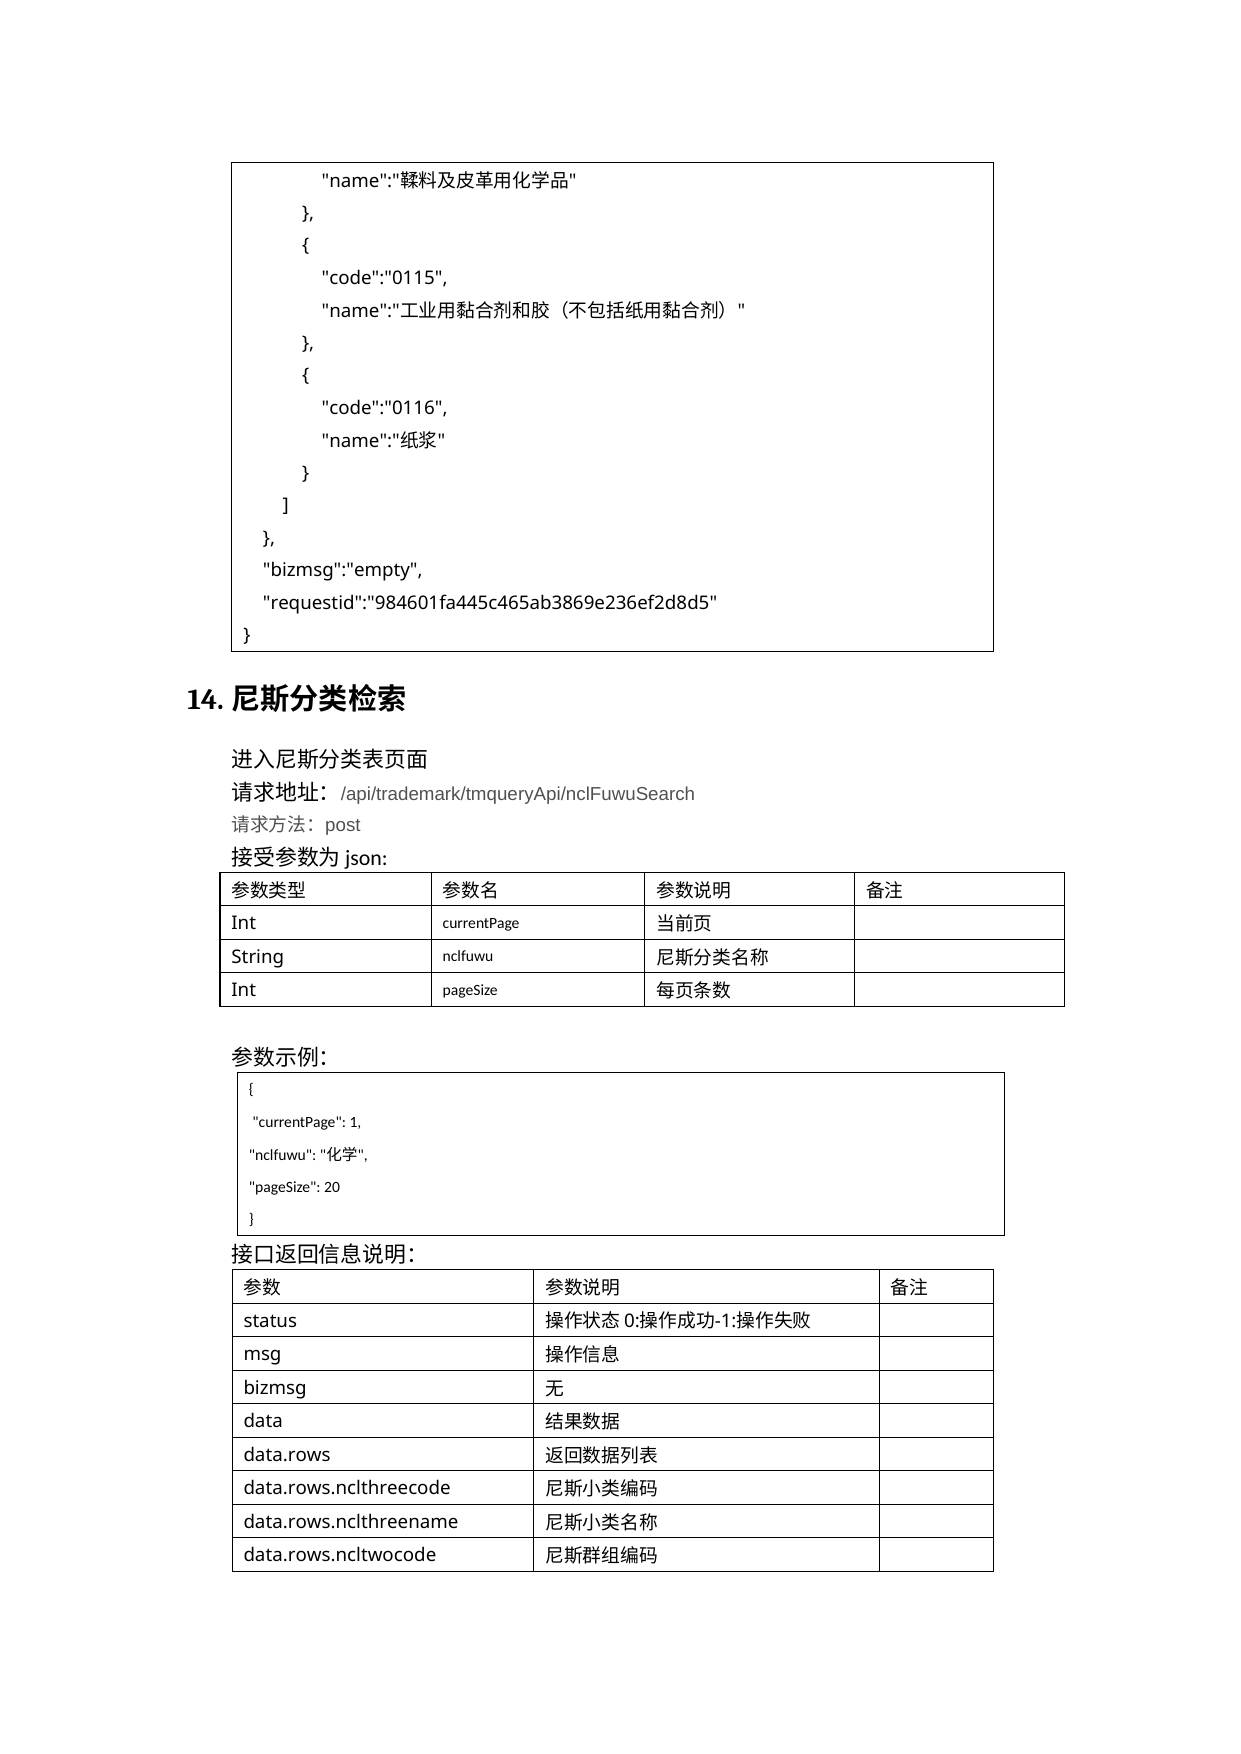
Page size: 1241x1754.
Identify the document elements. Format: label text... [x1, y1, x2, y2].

table_header 参数名 [432, 873, 644, 905]
table_cell [880, 1538, 993, 1571]
table_cell 尼斯小类名称 [534, 1505, 879, 1537]
table_header 备注 [880, 1270, 993, 1302]
table_cell 每页条数 [645, 973, 854, 1006]
table_cell 尼斯小类编码 [534, 1471, 879, 1504]
table_cell data.rows.ncltwocode [233, 1538, 533, 1571]
table_cell 返回数据列表 [534, 1438, 879, 1470]
subtitle 尼斯分类检索 [187, 664, 1053, 729]
table_cell 结果数据 [534, 1404, 879, 1437]
table_cell [855, 973, 1064, 1006]
table_cell currentPage [432, 906, 644, 939]
table_cell [855, 906, 1064, 939]
table_cell msg [233, 1337, 533, 1369]
table_cell bizmsg [233, 1371, 533, 1403]
table_cell data.rows.nclthreename [233, 1505, 533, 1537]
table_cell 操作信息 [534, 1337, 879, 1369]
table_cell [880, 1371, 993, 1403]
table_cell 当前页 [645, 906, 854, 939]
table_cell [880, 1337, 993, 1369]
table_cell 无 [534, 1371, 879, 1403]
table_header 参数类型 [221, 873, 431, 905]
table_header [232, 163, 993, 651]
table_cell data.rows [233, 1438, 533, 1470]
table_header 参数 [233, 1270, 533, 1302]
table_cell data.rows.nclthreecode [233, 1471, 533, 1504]
table_cell 尼斯分类名称 [645, 940, 854, 972]
text 请求地址：/api/trademark/tmqueryApi/nclFuwuSearch [231, 774, 1053, 807]
text 接口返回信息说明： [187, 1236, 1053, 1269]
text 接受参数为json: [231, 839, 1053, 872]
table_cell Int [221, 906, 431, 939]
table_header 参数说明 [645, 873, 854, 905]
table_cell 尼斯群组编码 [534, 1538, 879, 1571]
table_header 备注 [855, 873, 1064, 905]
table_cell [880, 1438, 993, 1470]
text 进入尼斯分类表页面 [231, 742, 1053, 774]
text 参数示例： [187, 1039, 1053, 1072]
table_cell String [221, 940, 431, 972]
table_cell 操作状态0:操作成功-1:操作失败 [534, 1304, 879, 1336]
table_cell [880, 1505, 993, 1537]
table_cell status [233, 1304, 533, 1336]
table_header { "currentPage": 1, "nclfuwu": "化学", "pageSize": 20 } [238, 1073, 1004, 1235]
text 请求方法：post [231, 807, 1053, 839]
table_cell pageSize [432, 973, 644, 1006]
table_header 参数说明 [534, 1270, 879, 1302]
table_cell [880, 1471, 993, 1504]
table_cell nclfuwu [432, 940, 644, 972]
table_cell Int [221, 973, 431, 1006]
table_cell [855, 940, 1064, 972]
table_cell data [233, 1404, 533, 1437]
table_cell [880, 1304, 993, 1336]
table_cell [880, 1404, 993, 1437]
